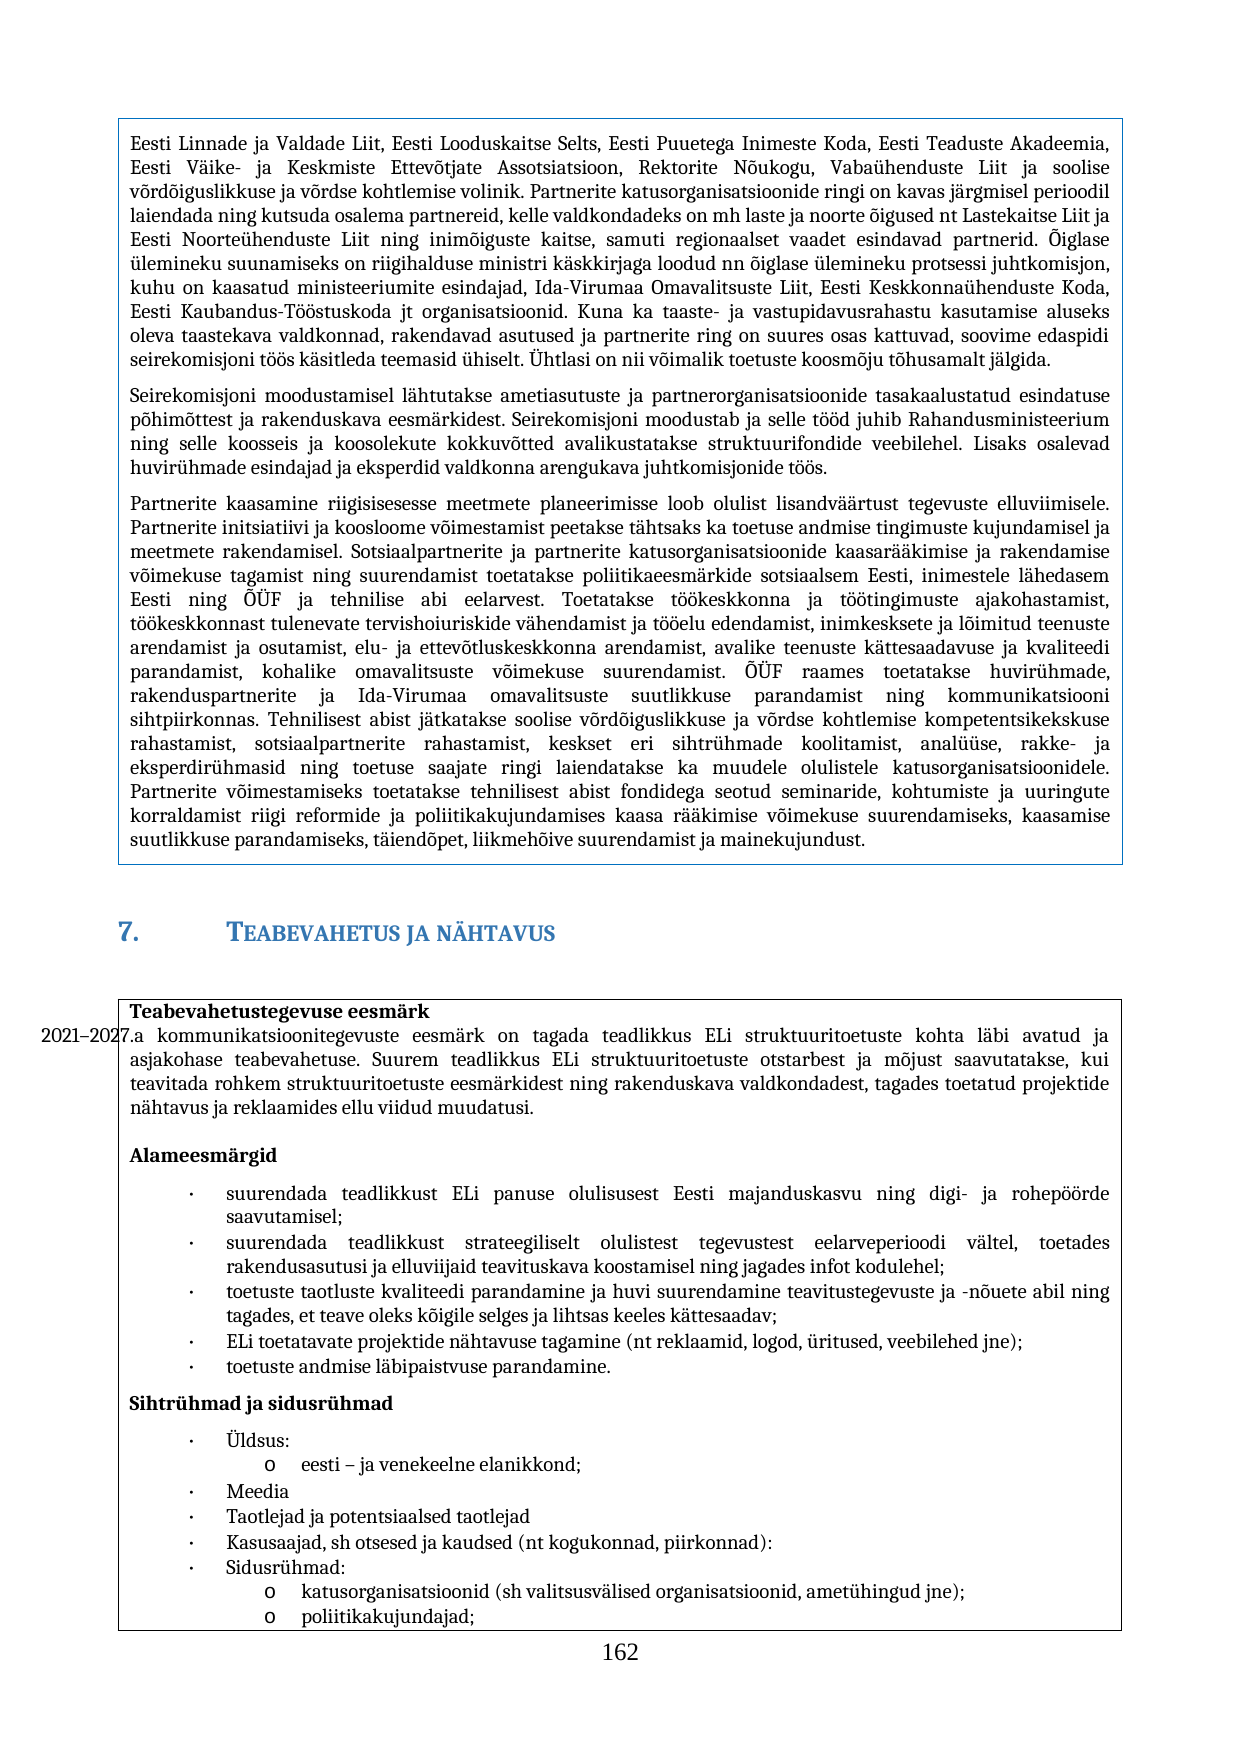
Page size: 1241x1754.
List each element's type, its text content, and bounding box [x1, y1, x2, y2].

subtitle Teabevahetus ja nähtavus [118, 915, 1122, 948]
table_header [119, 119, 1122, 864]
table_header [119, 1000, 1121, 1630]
